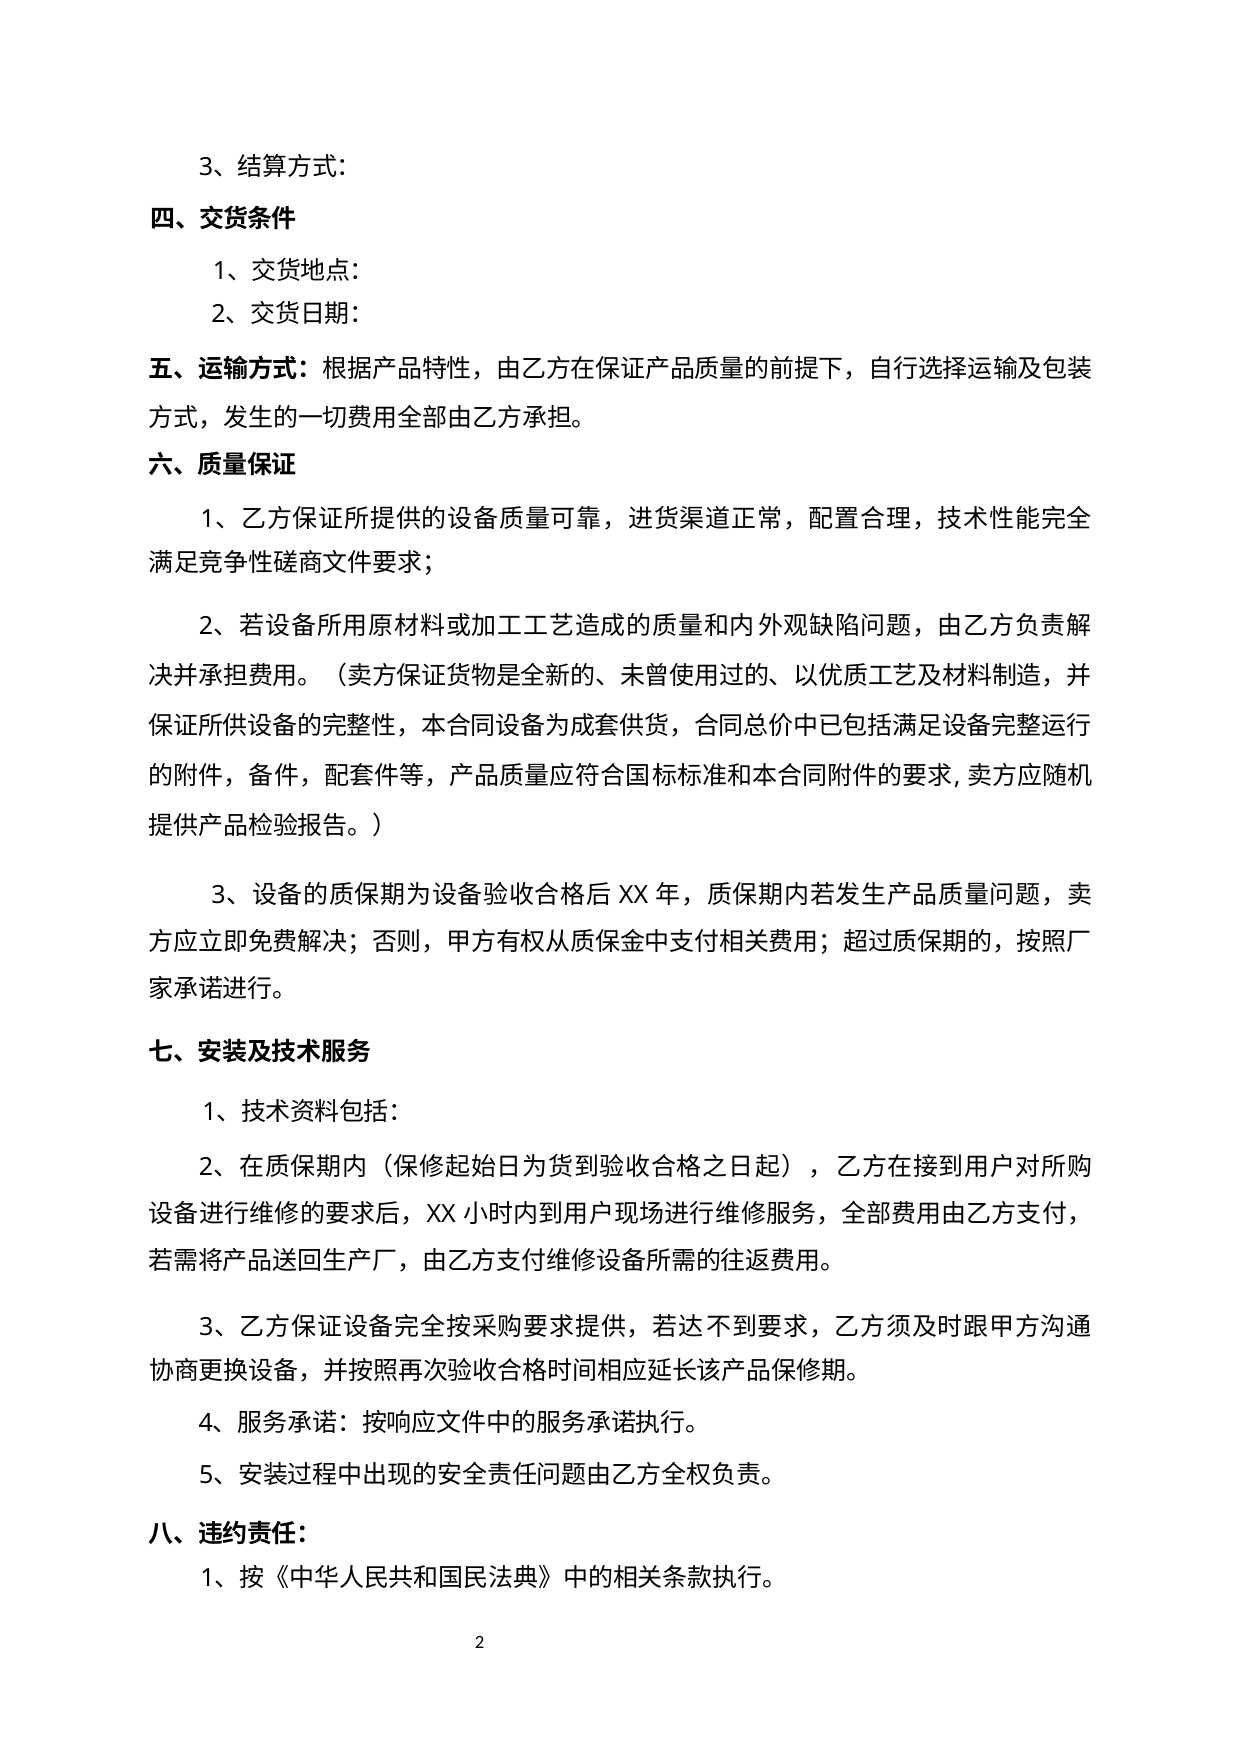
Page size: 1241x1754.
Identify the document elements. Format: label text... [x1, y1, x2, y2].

text 四、交货条件 [151, 201, 1101, 234]
text 八、违约责任： [149, 1517, 1101, 1549]
text 1、乙方保证所提供的设备质量可靠，进货渠道正常，配置合理，技术性能完全满足竞争性磋商文件要求； [149, 499, 1093, 579]
text 七、安装及技术服务 [148, 1034, 1101, 1067]
text 2、若设备所用原材料或加工工艺造成的质量和内外观缺陷问题，由乙方负责解决并承担费用。（卖方保证货物是全新的、未曾使用过的、以优质工艺及材料制造，并保证所供设备的完整性，本合同设备为成套供货，合同总价中已包括满足设备完整运行的附件，备件，配套件等，产品质量应符合国标标准和本合同附件的要求, 卖方应随机提供产品检验报告。） [148, 605, 1093, 841]
text 5、安装过程中出现的安全责任问题由乙方全权负责。 [199, 1457, 1101, 1490]
text 3、结算方式： [199, 149, 1101, 182]
text 2、在质保期内（保修起始日为货到验收合格之日起），乙方在接到用户对所购设备进行维修的要求后，XX 小时内到用户现场进行维修服务，全部费用由乙方支付，若需将产品送回生产厂，由乙方支付维修设备所需的往返费用。 [148, 1146, 1093, 1277]
text 3、设备的质保期为设备验收合格后 XX 年，质保期内若发生产品质量问题，卖方应立即免费解决；否则，甲方有权从质保金中支付相关费用；超过质保期的，按照厂家承诺进行。 [148, 874, 1093, 1005]
text 五、运输方式：根据产品特性，由乙方在保证产品质量的前提下，自行选择运输及包装方式，发生的一切费用全部由乙方承担。 [148, 348, 1093, 434]
text 3、乙方保证设备完全按采购要求提供，若达不到要求，乙方须及时跟甲方沟通协商更换设备，并按照再次验收合格时间相应延长该产品保修期。 [149, 1307, 1093, 1387]
text 4、服务承诺：按响应文件中的服务承诺执行。 [198, 1405, 1101, 1438]
text 1、技术资料包括： [202, 1094, 1101, 1127]
text 2、交货日期： [211, 296, 1101, 329]
text 1、交货地点： [213, 253, 1101, 286]
text 1、按《中华人民共和国民法典》中的相关条款执行。 [200, 1560, 1101, 1593]
text 六、质量保证 [148, 447, 1101, 480]
